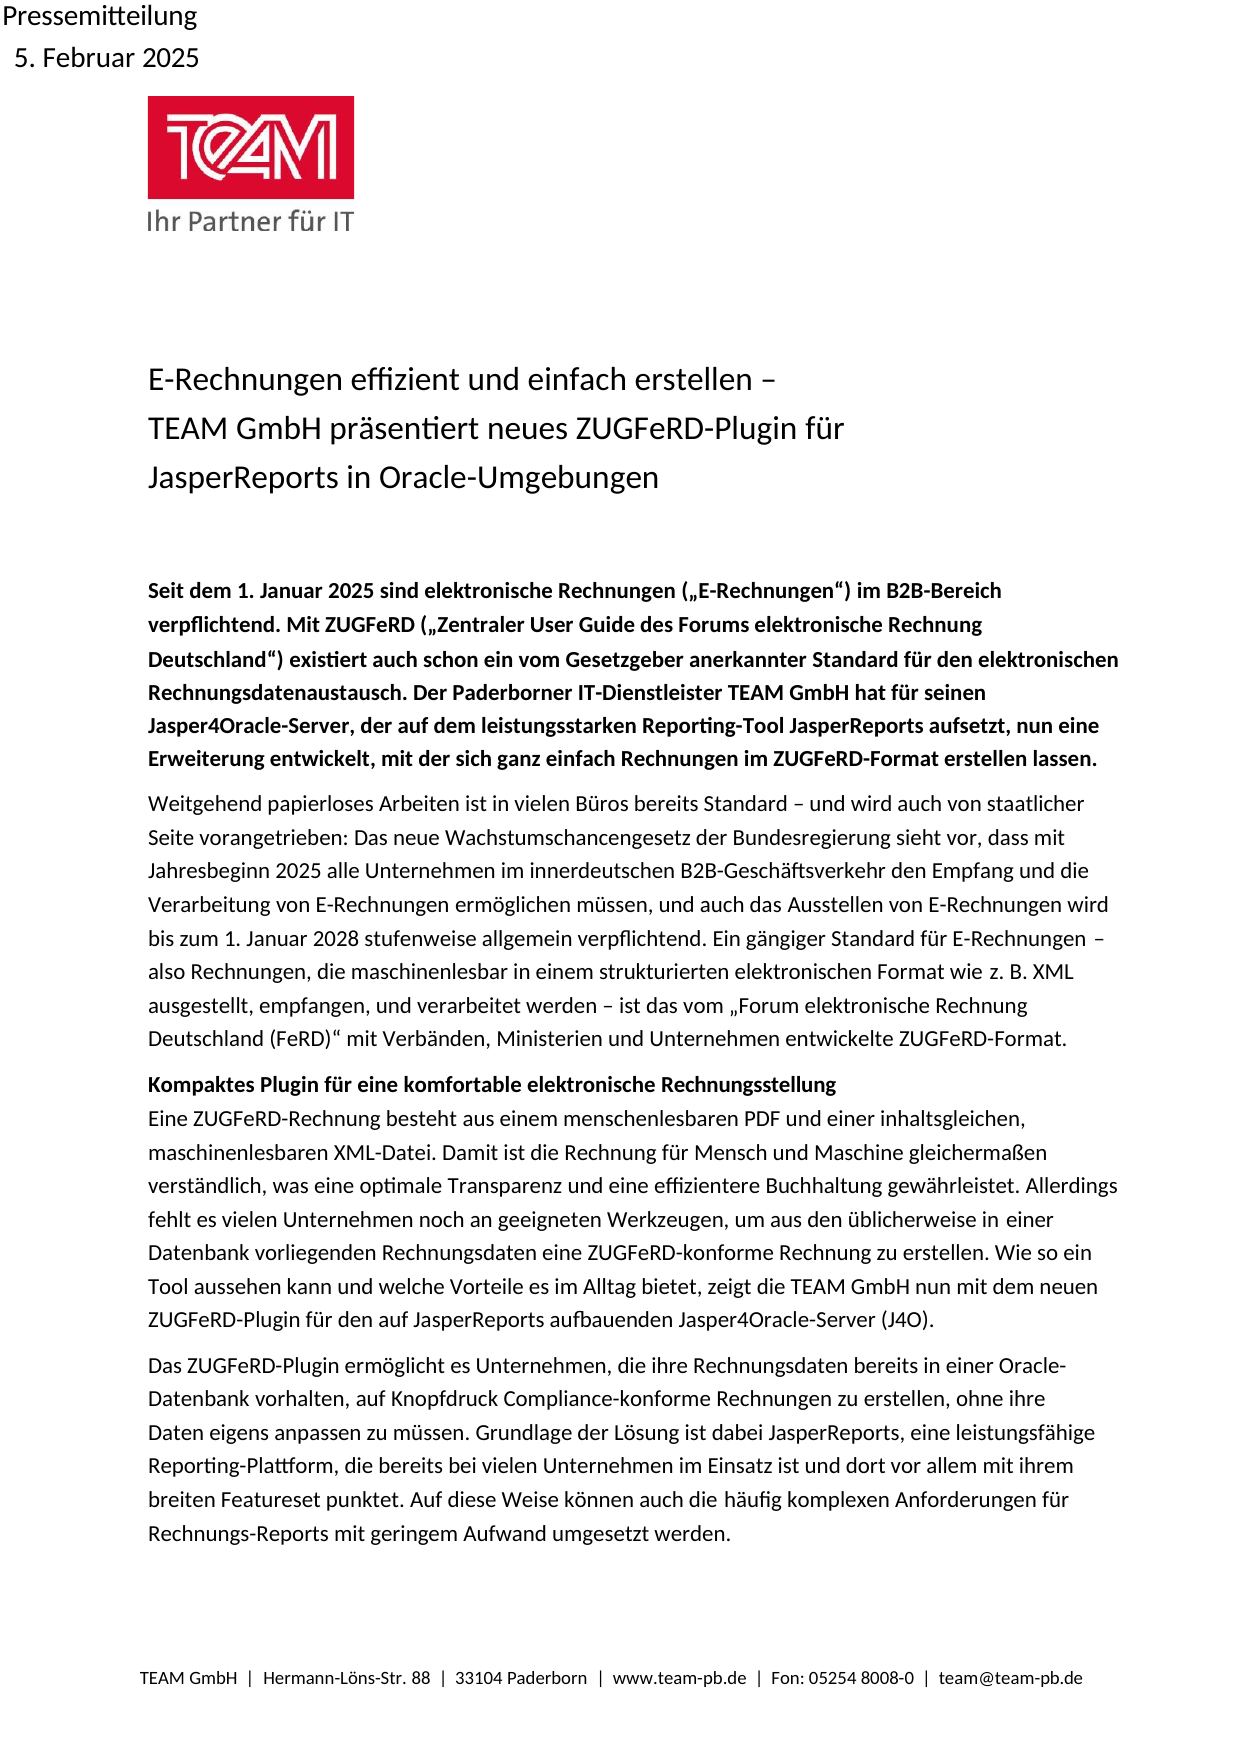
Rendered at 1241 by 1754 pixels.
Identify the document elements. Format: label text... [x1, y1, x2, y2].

text Weitgehend papierloses Arbeiten ist in vielen Büros bereits Standard – und wird auch von staatlicher Seite vorangetrieben: Das neue Wachstumschancengesetz der Bundesregierung sieht vor, dass mit Jahresbeginn 2025 alle Unternehmen im innerdeutschen B2B-Geschäftsverkehr den Empfang und die Verarbeitung von E-Rechnungen ermöglichen müssen, und auch das Ausstellen von E-Rechnungen wird bis zum 1. Januar 2028 stufenweise allgemein verpflichtend. Ein gängiger Standard für E-Rechnungen – also Rechnungen, die maschinenlesbar in einem strukturierten elektronischen Format wie z. B. XML ausgestellt, empfangen, und verarbeitet werden – ist das vom „Forum elektronische Rechnung Deutschland (FeRD)“ mit Verbänden, Ministerien und Unternehmen entwickelte ZUGFeRD-Format. [148, 789, 1120, 1052]
subtitle Kompaktes Plugin für eine komfortable elektronische Rechnungsstellung [148, 1070, 1134, 1098]
text Das ZUGFeRD-Plugin ermöglicht es Unternehmen, die ihre Rechnungsdaten bereits in einer Oracle- Datenbank vorhalten, auf Knopfdruck Compliance-konforme Rechnungen zu erstellen, ohne ihre Daten eigens anpassen zu müssen. Grundlage der Lösung ist dabei JasperReports, eine leistungsfähige Reporting-Plattform, die bereits bei vielen Unternehmen im Einsatz ist und dort vor allem mit ihrem breiten Featureset punktet. Auf diese Weise können auch die häufig komplexen Anforderungen für Rechnungs-Reports mit geringem Aufwand umgesetzt werden. [148, 1351, 1106, 1547]
text Deutschland“) existiert auch schon ein vom Gesetzgeber anerkannter Standard für den elektronischen Rechnungsdatenaustausch. Der Paderborner IT-Dienstleister TEAM GmbH hat für seinen Jasper4Oracle-Server, der auf dem leistungsstarken Reporting-Tool JasperReports aufsetzt, nun eine Erweiterung entwickelt, mit der sich ganz einfach Rechnungen im ZUGFeRD-Format erstellen lassen. [148, 645, 1120, 772]
subtitle Seit dem 1. Januar 2025 sind elektronische Rechnungen („E-Rechnungen“) im B2B-Bereich verpflichtend. Mit ZUGFeRD („Zentraler User Guide des Forums elektronische Rechnung [148, 576, 1123, 639]
text TEAM GmbH | Hermann-Löns-Str. 88 | 33104 Paderborn | www.team-pb.de | Fon: 05254 8008-0 | team@team-pb.de [139, 1667, 1134, 1689]
title E-Rechnungen effizient und einfach erstellen – TEAM GmbH präsentiert neues ZUGFeRD-Plugin für JasperReports in Oracle-Umgebungen [148, 358, 856, 496]
text Eine ZUGFeRD-Rechnung besteht aus einem menschenlesbaren PDF und einer inhaltsgleichen, maschinenlesbaren XML-Datei. Damit ist die Rechnung für Mensch und Maschine gleichermaßen verständlich, was eine optimale Transparenz und eine effizientere Buchhaltung gewährleistet. Allerdings fehlt es vielen Unternehmen noch an geeigneten Werkzeugen, um aus den üblicherweise in einer Datenbank vorliegenden Rechnungsdaten eine ZUGFeRD-konforme Rechnung zu erstellen. Wie so ein Tool aussehen kann und welche Vorteile es im Alltag bietet, zeigt die TEAM GmbH nun mit dem neuen ZUGFeRD-Plugin für den auf JasperReports aufbauenden Jasper4Oracle-Server (J4O). [148, 1104, 1120, 1333]
picture [147, 96, 355, 231]
